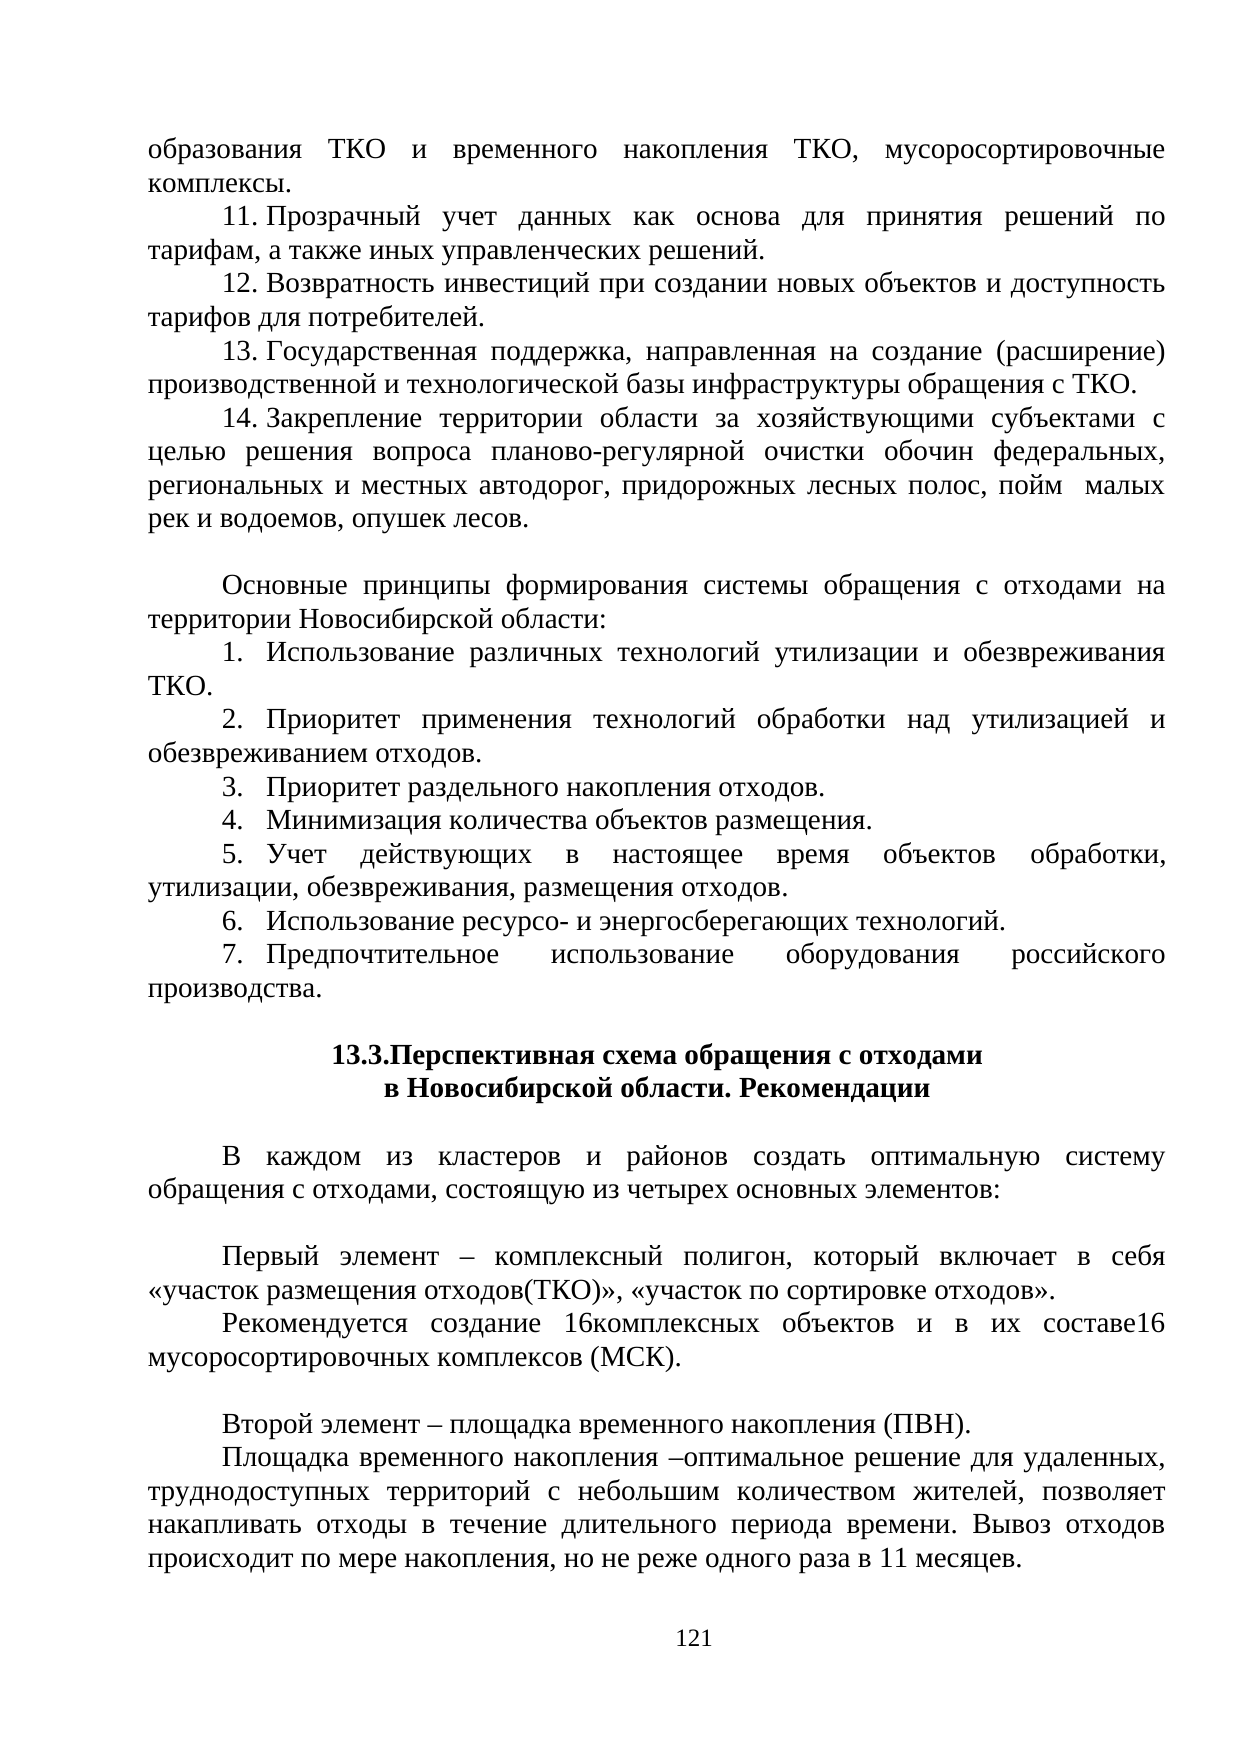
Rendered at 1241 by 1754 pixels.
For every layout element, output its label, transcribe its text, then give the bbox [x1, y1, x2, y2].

list Возвратность инвестиций при создании новых объектов и доступность тарифов для потребителей. [148, 266, 1166, 333]
text в Новосибирской области. Рекомендации [148, 1071, 1166, 1104]
text Рекомендуется создание 16комплексных объектов и в их составе16 мусоросортировочных комплексов (МСК). [148, 1305, 1166, 1372]
list Закрепление территории области за хозяйствующими субъектами с целью решения вопроса планово-регулярной очистки обочин федеральных, региональных и местных автодорог, придорожных лесных полос, пойм малых рек и водоемов, опушек лесов. [148, 400, 1166, 534]
list Приоритет раздельного накопления отходов. [148, 769, 1166, 802]
text Площадка временного накопления –оптимальное решение для удаленных, труднодоступных территорий с небольшим количеством жителей, позволяет накапливать отходы в течение длительного периода времени. Вывоз отходов происходит по мере накопления, но не реже одного раза в 11 месяцев. [148, 1439, 1166, 1574]
text В каждом из кластеров и районов создать оптимальную систему обращения с отходами, состоящую из четырех основных элементов: [148, 1138, 1166, 1205]
text Второй элемент – площадка временного накопления (ПВН). [148, 1406, 1166, 1439]
list Государственная поддержка, направленная на создание (расширение) производственной и технологической базы инфраструктуры обращения с ТКО. [148, 333, 1166, 400]
list Минимизация количества объектов размещения. [148, 802, 1166, 836]
list Приоритет применения технологий обработки над утилизацией и обезвреживанием отходов. [148, 702, 1166, 769]
text 13.3.Перспективная схема обращения с отходами [148, 1037, 1166, 1071]
text Основные принципы формирования системы обращения с отходами на территории Новосибирской области: [148, 567, 1166, 634]
list Прозрачный учет данных как основа для принятия решений по тарифам, а также иных управленческих решений. [148, 198, 1166, 266]
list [148, 131, 1166, 198]
list Использование ресурсо- и энергосберегающих технологий. [148, 903, 1166, 936]
text Первый элемент – комплексный полигон, который включает в себя «участок размещения отходов(ТКО)», «участок по сортировке отходов». [148, 1238, 1166, 1305]
list Использование различных технологий утилизации и обезвреживания ТКО. [148, 634, 1166, 702]
list Предпочтительное использование оборудования российского производства. [148, 936, 1166, 1003]
list Учет действующих в настоящее время объектов обработки, утилизации, обезвреживания, размещения отходов. [148, 836, 1166, 903]
